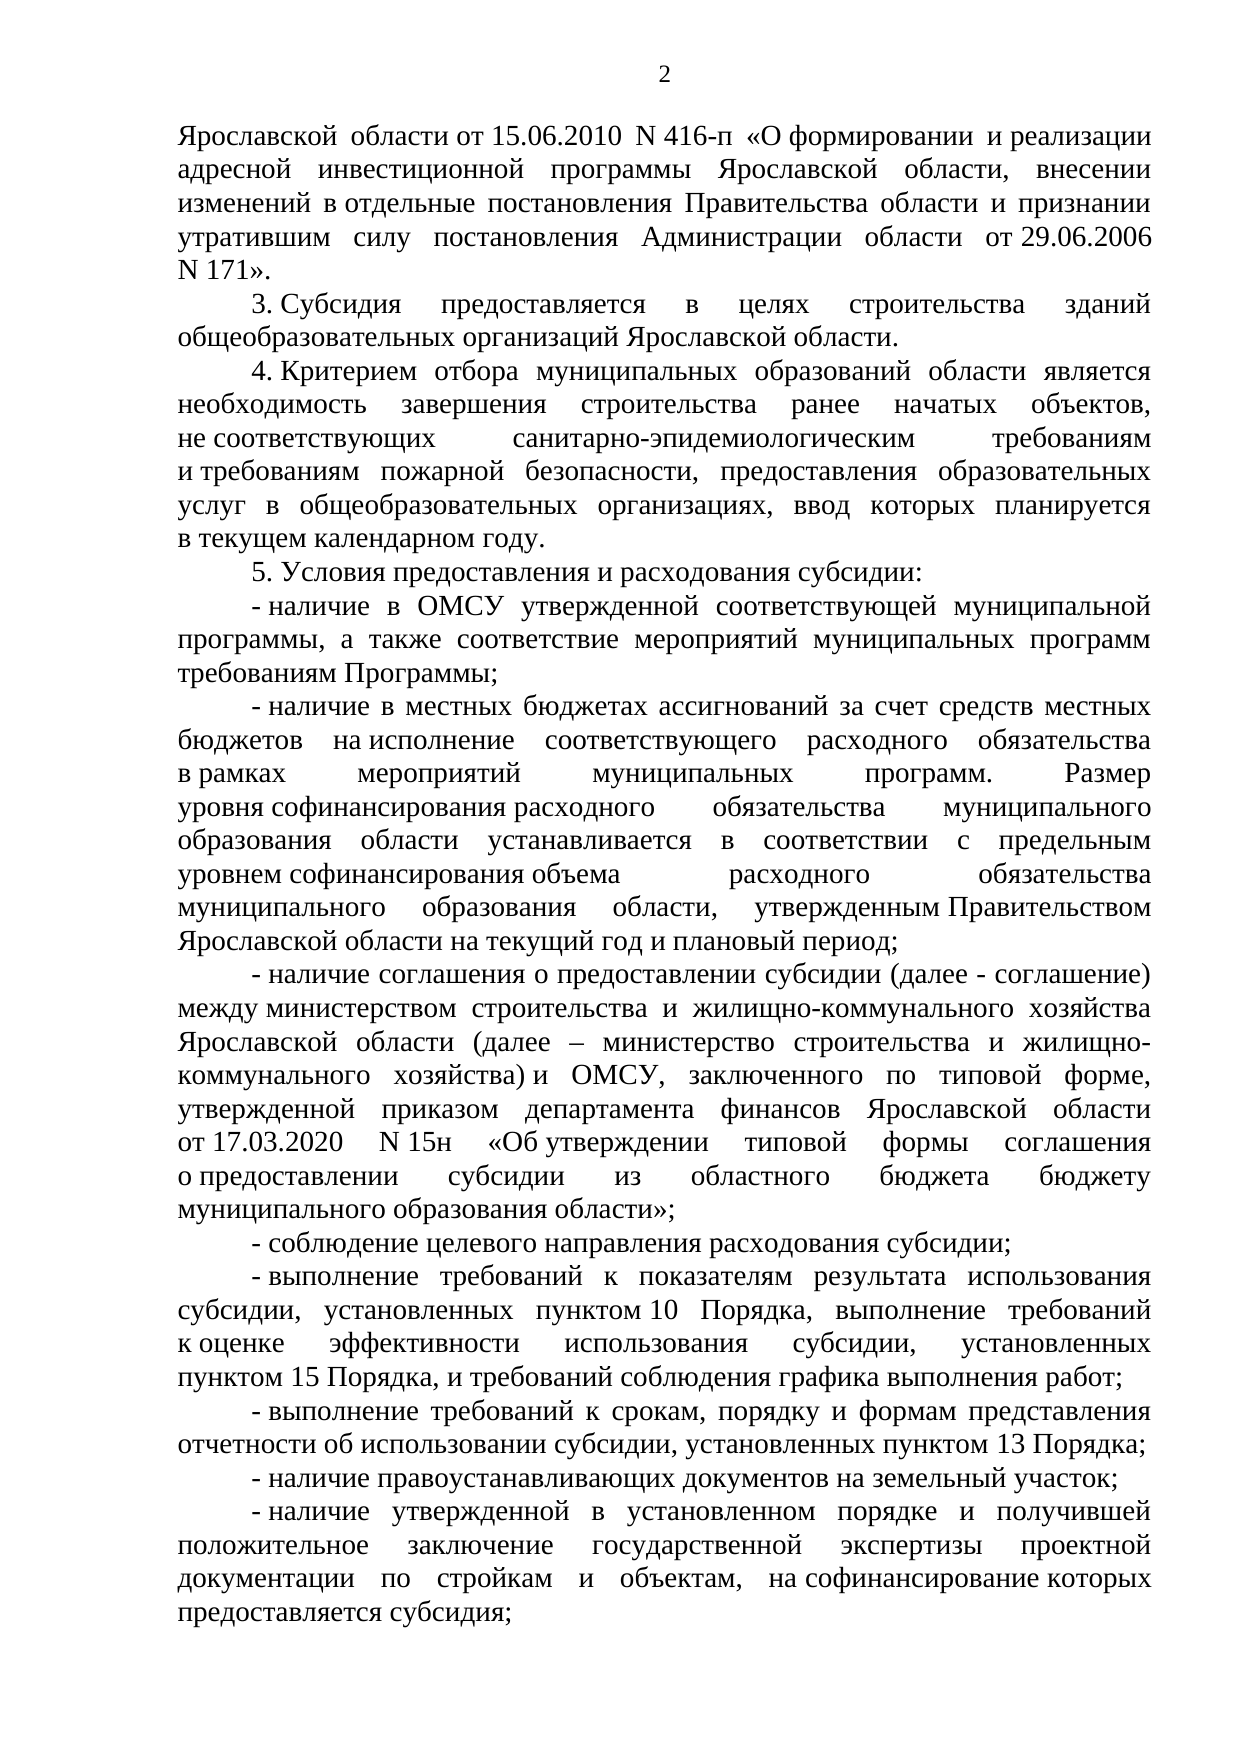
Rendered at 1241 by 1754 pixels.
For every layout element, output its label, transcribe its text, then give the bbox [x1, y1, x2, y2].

text - наличие утвержденной в установленном порядке и получившей положительное заключение государственной экспертизы проектной документации по стройкам и объектам, на софинансирование которых предоставляется субсидия; [177, 1493, 1152, 1627]
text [177, 118, 1152, 286]
text 4. Критерием отбора муниципальных образований области является необходимость завершения строительства ранее начатых объектов, не соответствующих санитарно-эпидемиологическим требованиям и требованиям пожарной безопасности, предоставления образовательных услуг в общеобразовательных организациях, ввод которых планируется в текущем календарном году. [177, 353, 1152, 554]
text - выполнение требований к срокам, порядку и формам представления отчетности об использовании субсидии, установленных пунктом 13 Порядка; [177, 1393, 1152, 1460]
text - наличие соглашения о предоставлении субсидии (далее - соглашение) между министерством строительства и жилищно-коммунального хозяйства Ярославской области (далее – министерство строительства и жилищно-коммунального хозяйства) и ОМСУ, заключенного по типовой форме, утвержденной приказом департамента финансов Ярославской области от 17.03.2020 N 15н «Об утверждении типовой формы соглашения о предоставлении субсидии из областного бюджета бюджету муниципального образования области»; [177, 957, 1152, 1225]
text - наличие правоустанавливающих документов на земельный участок; [177, 1460, 1152, 1493]
text - соблюдение целевого направления расходования субсидии; [177, 1225, 1152, 1258]
text - наличие в местных бюджетах ассигнований за счет средств местных бюджетов на исполнение соответствующего расходного обязательства в рамках мероприятий муниципальных программ. Размер уровня софинансирования расходного обязательства муниципального образования области устанавливается в соответствии с предельным уровнем софинансирования объема расходного обязательства муниципального образования области, утвержденным Правительством Ярославской области на текущий год и плановый период; [177, 688, 1152, 957]
text 5. Условия предоставления и расходования субсидии: [177, 554, 1152, 588]
text 3. Субсидия предоставляется в целях строительства зданий общеобразовательных организаций Ярославской области. [177, 286, 1152, 353]
text - наличие в ОМСУ утвержденной соответствующей муниципальной программы, а также соответствие мероприятий муниципальных программ требованиям Программы; [177, 588, 1152, 688]
text - выполнение требований к показателям результата использования субсидии, установленных пунктом 10 Порядка, выполнение требований к оценке эффективности использования субсидии, установленных пунктом 15 Порядка, и требований соблюдения графика выполнения работ; [177, 1258, 1152, 1393]
